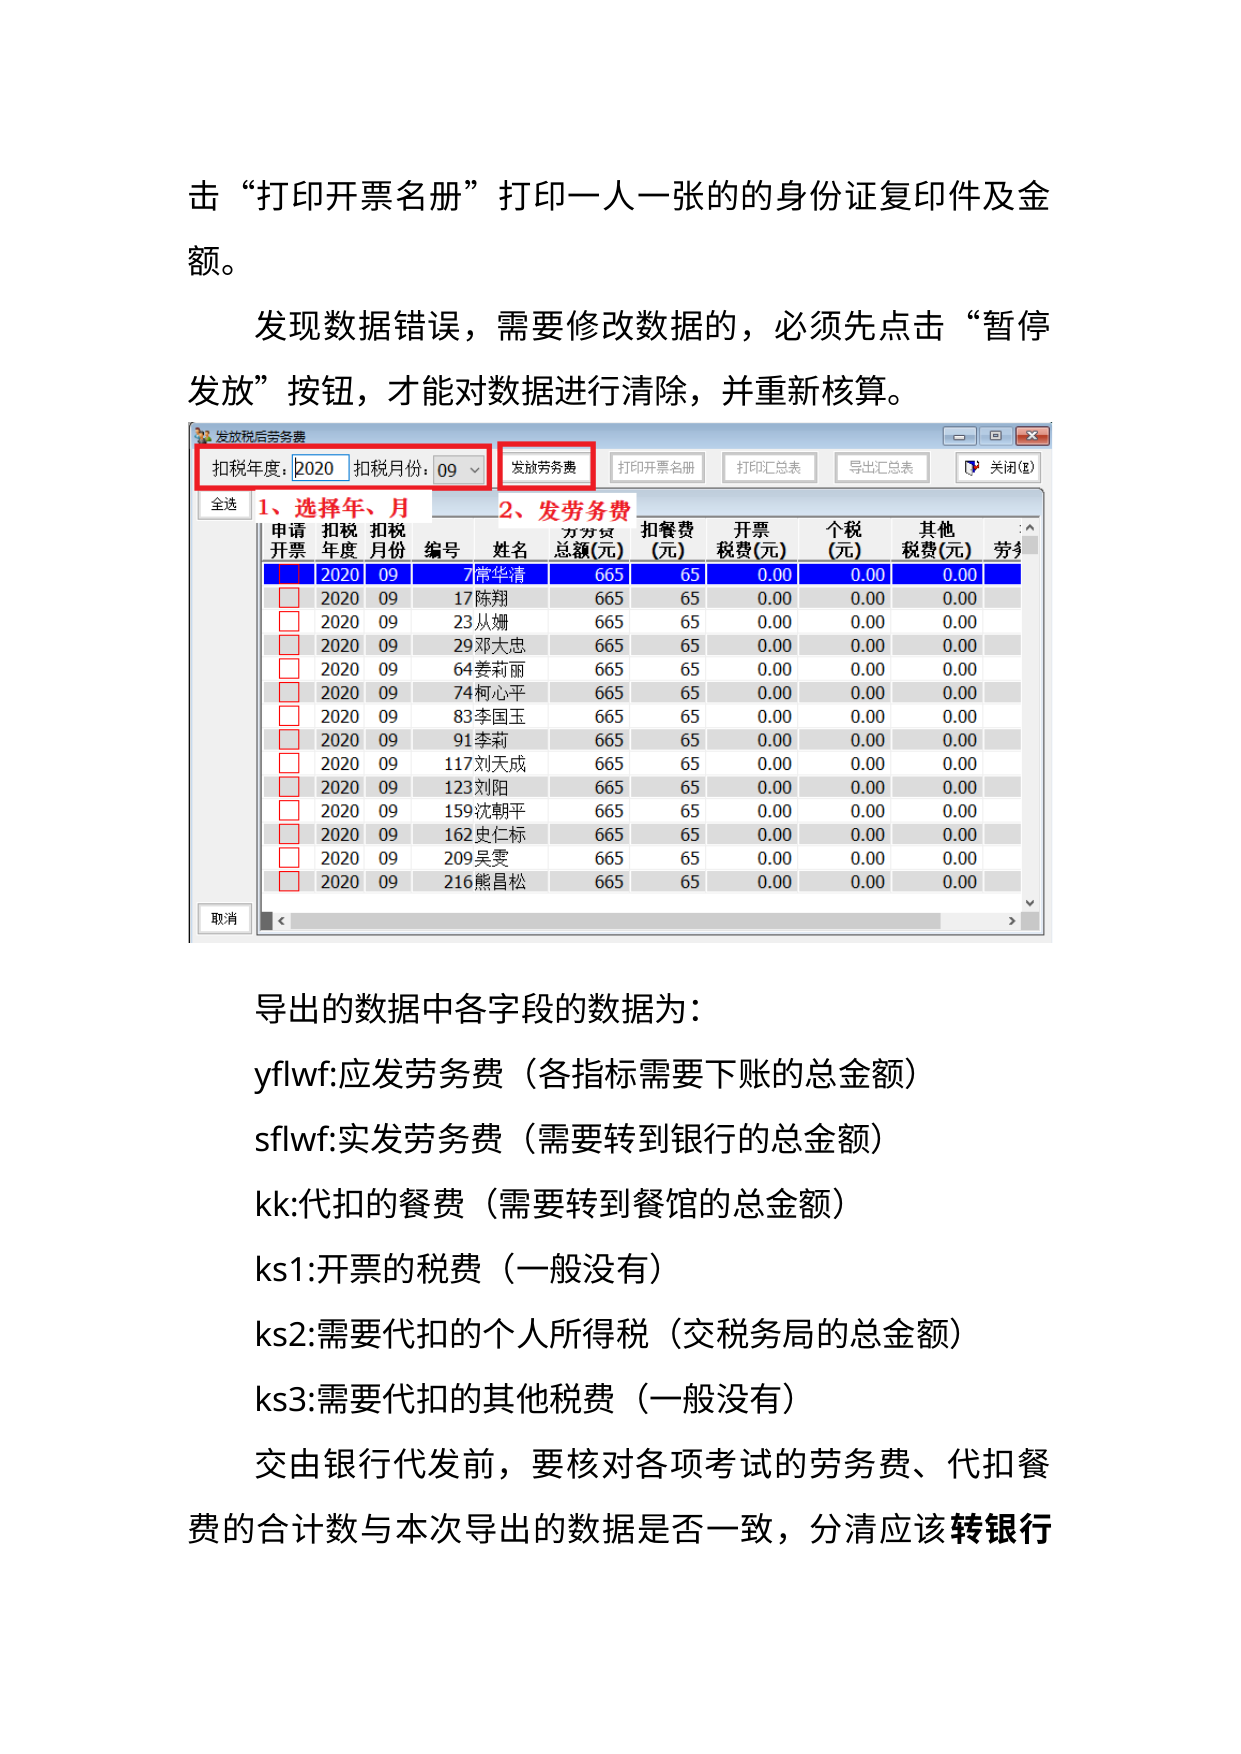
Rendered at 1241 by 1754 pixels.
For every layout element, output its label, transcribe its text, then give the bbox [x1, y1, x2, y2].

picture [188, 422, 1053, 943]
text 发现数据错误，需要修改数据的，必须先点击“暂停发放”按钮，才能对数据进行清除，并重新核算。 [187, 292, 1053, 422]
text 导出的数据中各字段的数据为： [187, 974, 1053, 1039]
text ks3:需要代扣的其他税费（一般没有） [187, 1364, 1053, 1429]
text ks1:开票的税费（一般没有） [187, 1234, 1053, 1299]
text ks2:需要代扣的个人所得税（交税务局的总金额） [187, 1299, 1053, 1364]
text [187, 162, 1053, 292]
text kk:代扣的餐费（需要转到餐馆的总金额） [187, 1169, 1053, 1234]
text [187, 1429, 1053, 1559]
text sflwf:实发劳务费（需要转到银行的总金额） [187, 1104, 1053, 1169]
text yflwf:应发劳务费（各指标需要下账的总金额） [187, 1039, 1053, 1104]
